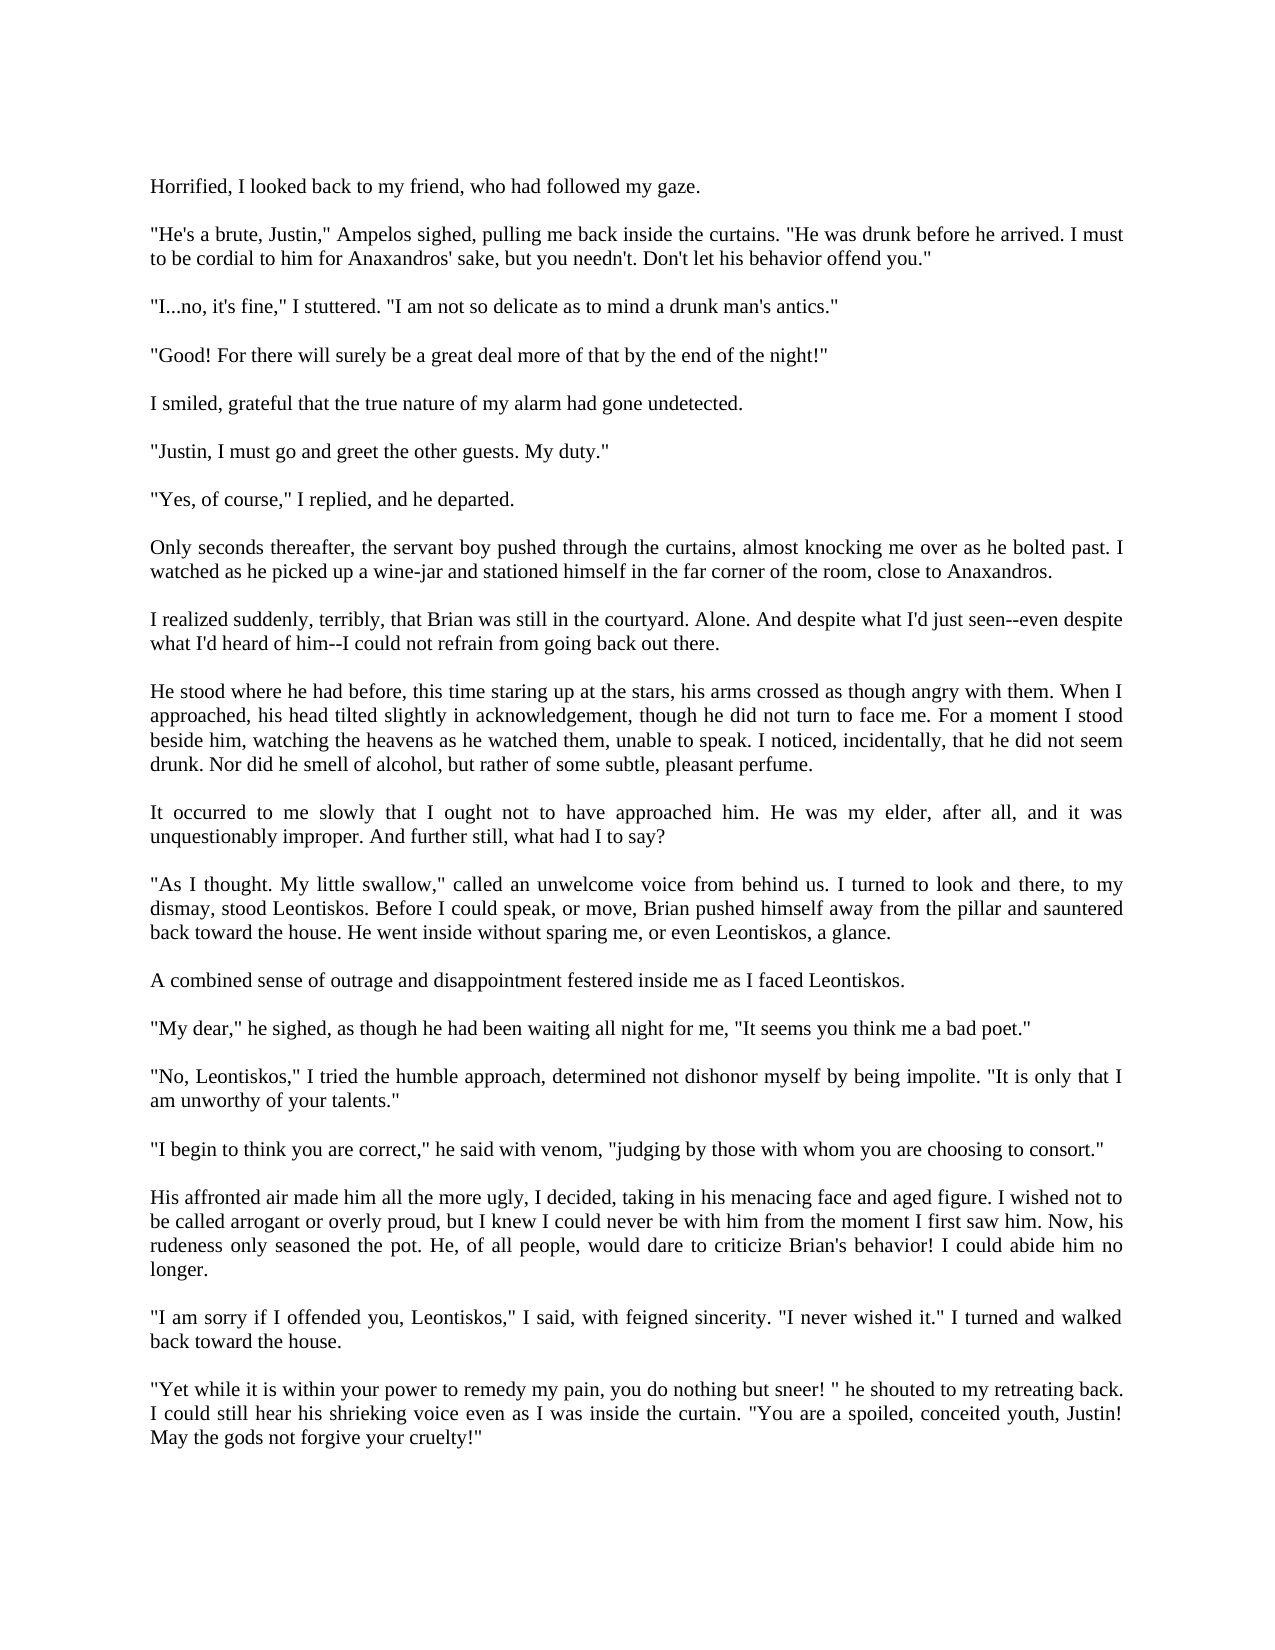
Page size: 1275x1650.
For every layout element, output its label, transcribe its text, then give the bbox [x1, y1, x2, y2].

text "I am sorry if I offended you, Leontiskos," I said, with feigned sincerity. "I never wished it." I turned and walked back toward the house. [150, 1305, 1125, 1353]
text "I...no, it's fine," I stuttered. "I am not so delicate as to mind a drunk man's antics." [150, 294, 1125, 318]
text "My dear," he sighed, as though he had been waiting all night for me, "It seems you think me a bad poet." [150, 1016, 1125, 1040]
text Horrified, I looked back to my friend, who had followed my gaze. [150, 174, 1125, 198]
text "Good! For there will surely be a great deal more of that by the end of the night!" [150, 342, 1125, 367]
text I realized suddenly, terribly, that Brian was still in the courtyard. Alone. And despite what I'd just seen--even despite what I'd heard of him--I could not refrain from going back out there. [150, 607, 1125, 655]
text His affronted air made him all the more ugly, I decided, taking in his menacing face and aged figure. I wished not to be called arrogant or overly proud, but I knew I could never be with him from the moment I first saw him. Now, his rudeness only seasoned the pot. He, of all people, would dare to criticize Brian's behavior! I could abide him no longer. [150, 1185, 1125, 1281]
text "He's a brute, Justin," Ampelos sighed, pulling me back inside the curtains. "He was drunk before he arrived. I must to be cordial to him for Anaxandros' sake, but you needn't. Don't let his behavior offend you." [150, 222, 1125, 270]
text Only seconds thereafter, the servant boy pushed through the curtains, almost knocking me over as he bolted past. I watched as he picked up a wine-jar and stationed himself in the far corner of the room, close to Anaxandros. [150, 535, 1125, 583]
text "Yes, of course," I replied, and he departed. [150, 487, 1125, 511]
text "Justin, I must go and greet the other guests. My duty." [150, 439, 1125, 463]
text A combined sense of outrage and disappointment festered inside me as I faced Leontiskos. [150, 968, 1125, 992]
text "Yet while it is within your power to remedy my pain, you do nothing but sneer! " he shouted to my retreating back. I could still hear his shrieking voice even as I was inside the curtain. "You are a spoiled, conceited youth, Justin! May the gods not forgive your cruelty!" [150, 1377, 1125, 1449]
text I smiled, grateful that the true nature of my alarm had gone undetected. [150, 391, 1125, 415]
text "As I thought. My little swallow," called an unwelcome voice from behind us. I turned to look and there, to my dismay, stood Leontiskos. Before I could speak, or move, Brian pushed himself away from the pillar and sauntered back toward the house. He went inside without sparing me, or even Leontiskos, a glance. [150, 872, 1125, 944]
text "No, Leontiskos," I tried the humble approach, determined not dishonor myself by being impolite. "It is only that I am unworthy of your talents." [150, 1064, 1125, 1112]
text It occurred to me slowly that I ought not to have approached him. He was my elder, after all, and it was unquestionably improper. And further still, what had I to say? [150, 800, 1125, 848]
text He stood where he had before, this time staring up at the stars, his arms crossed as though angry with them. When I approached, his head tilted slightly in acknowledgement, though he did not turn to face me. For a moment I stood beside him, watching the heavens as he watched them, unable to speak. I noticed, incidentally, that he did not seem drunk. Nor did he smell of alcohol, but rather of some subtle, pleasant perfume. [150, 679, 1125, 776]
text "I begin to think you are correct," he said with venom, "judging by those with whom you are choosing to consort." [150, 1137, 1125, 1161]
